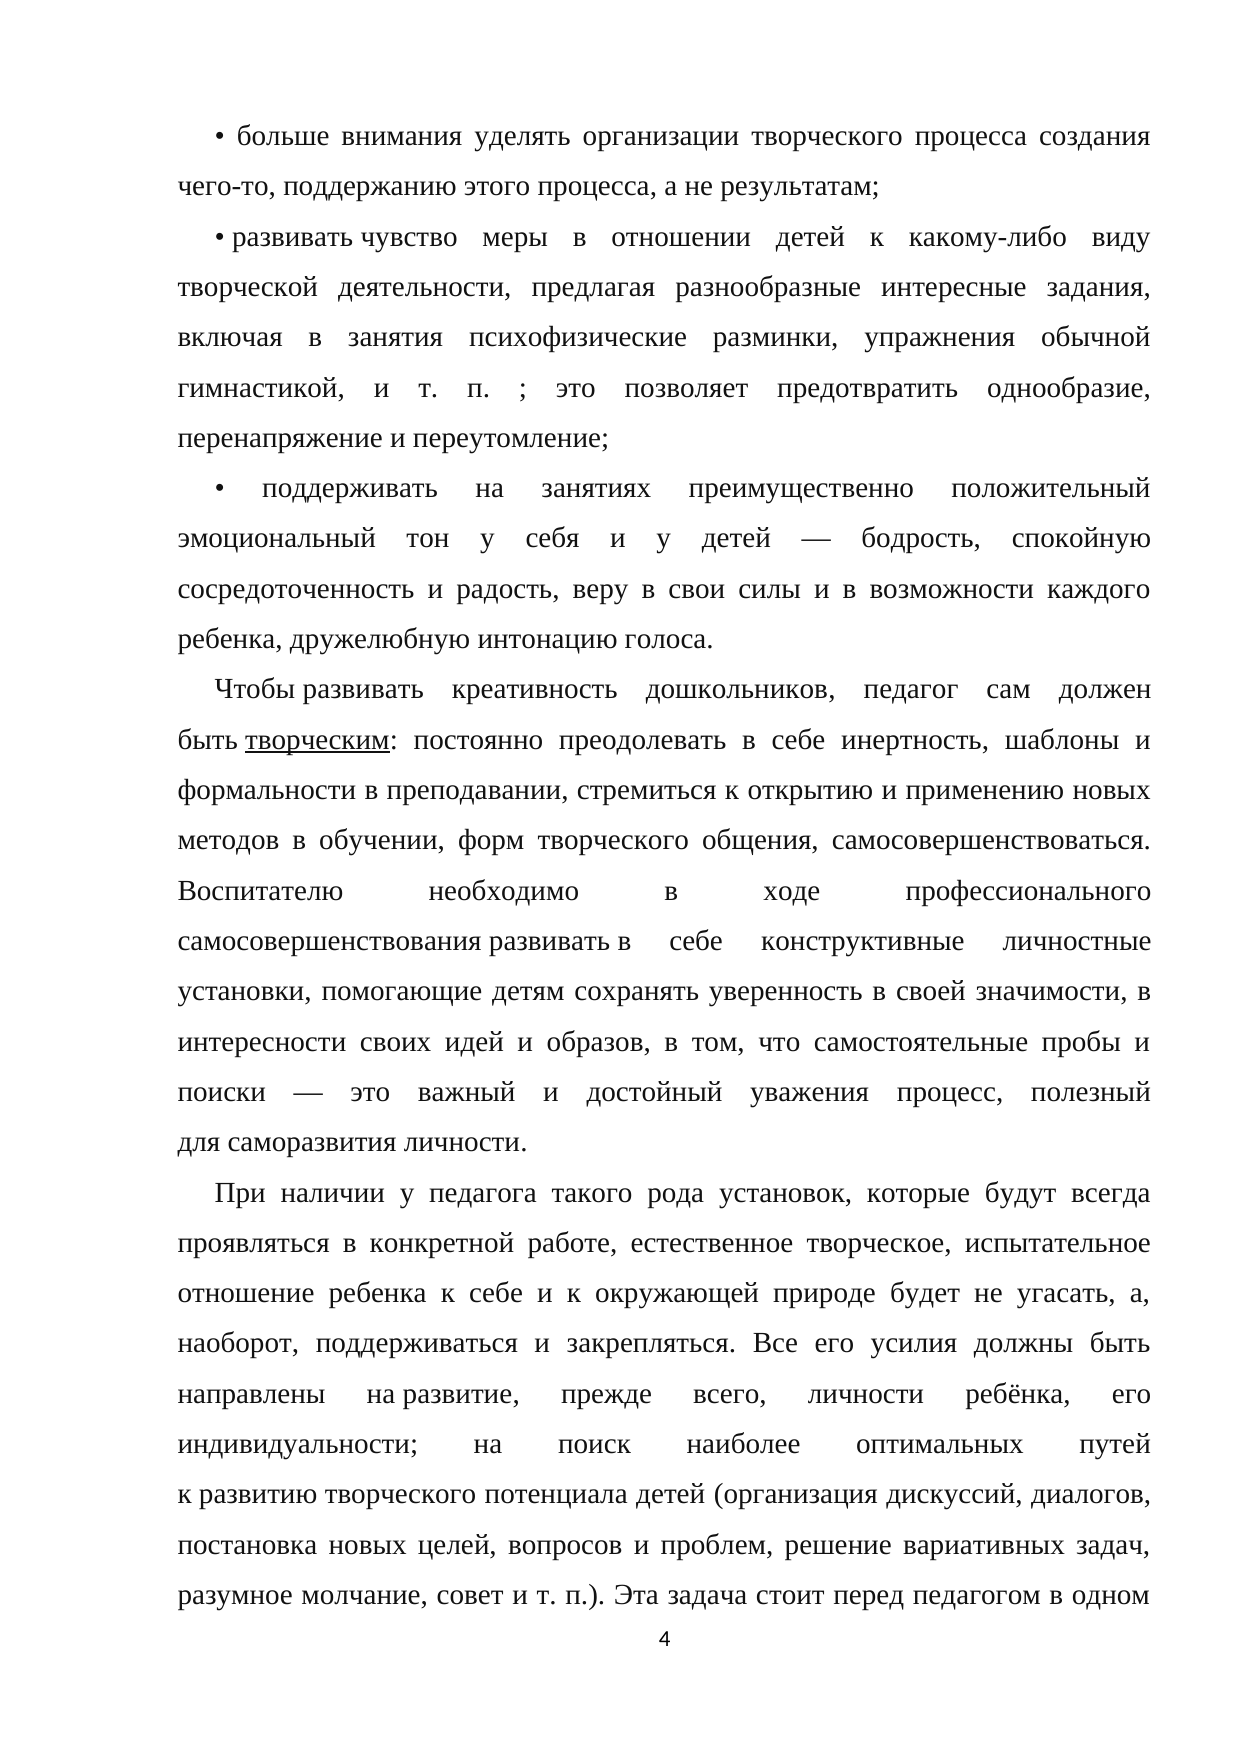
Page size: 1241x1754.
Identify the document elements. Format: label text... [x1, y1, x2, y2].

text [177, 1175, 1152, 1611]
text • развивать чувство меры в отношении детей к какому-либо виду творческой деятельности, предлагая разнообразные интересные задания, включая в занятия психофизические разминки, упражнения обычной гимнастикой, и т. п. ; это позволяет предотвратить однообразие, перенапряжение и переутомление; [177, 219, 1152, 453]
text • поддерживать на занятиях преимущественно положительный эмоциональный тон у себя и у детей — бодрость, спокойную сосредоточенность и радость, веру в свои силы и в возможности каждого ребенка, дружелюбную интонацию голоса. [177, 470, 1152, 655]
text • больше внимания уделять организации творческого процесса создания чего-то, поддержанию этого процесса, а не результатам; [177, 118, 1152, 202]
text Чтобы развивать креативность дошкольников, педагог сам должен быть творческим: постоянно преодолевать в себе инертность, шаблоны и формальности в преподавании, стремиться к открытию и применению новых методов в обучении, форм творческого общения, самосовершенствоваться. Воспитателю необходимо в ходе профессионального самосовершенствования развивать в себе конструктивные личностные установки, помогающие детям сохранять уверенность в своей значимости, в интересности своих идей и образов, в том, что самостоятельные пробы и поиски — это важный и достойный уважения процесс, полезный для саморазвития личности. [177, 672, 1152, 1158]
